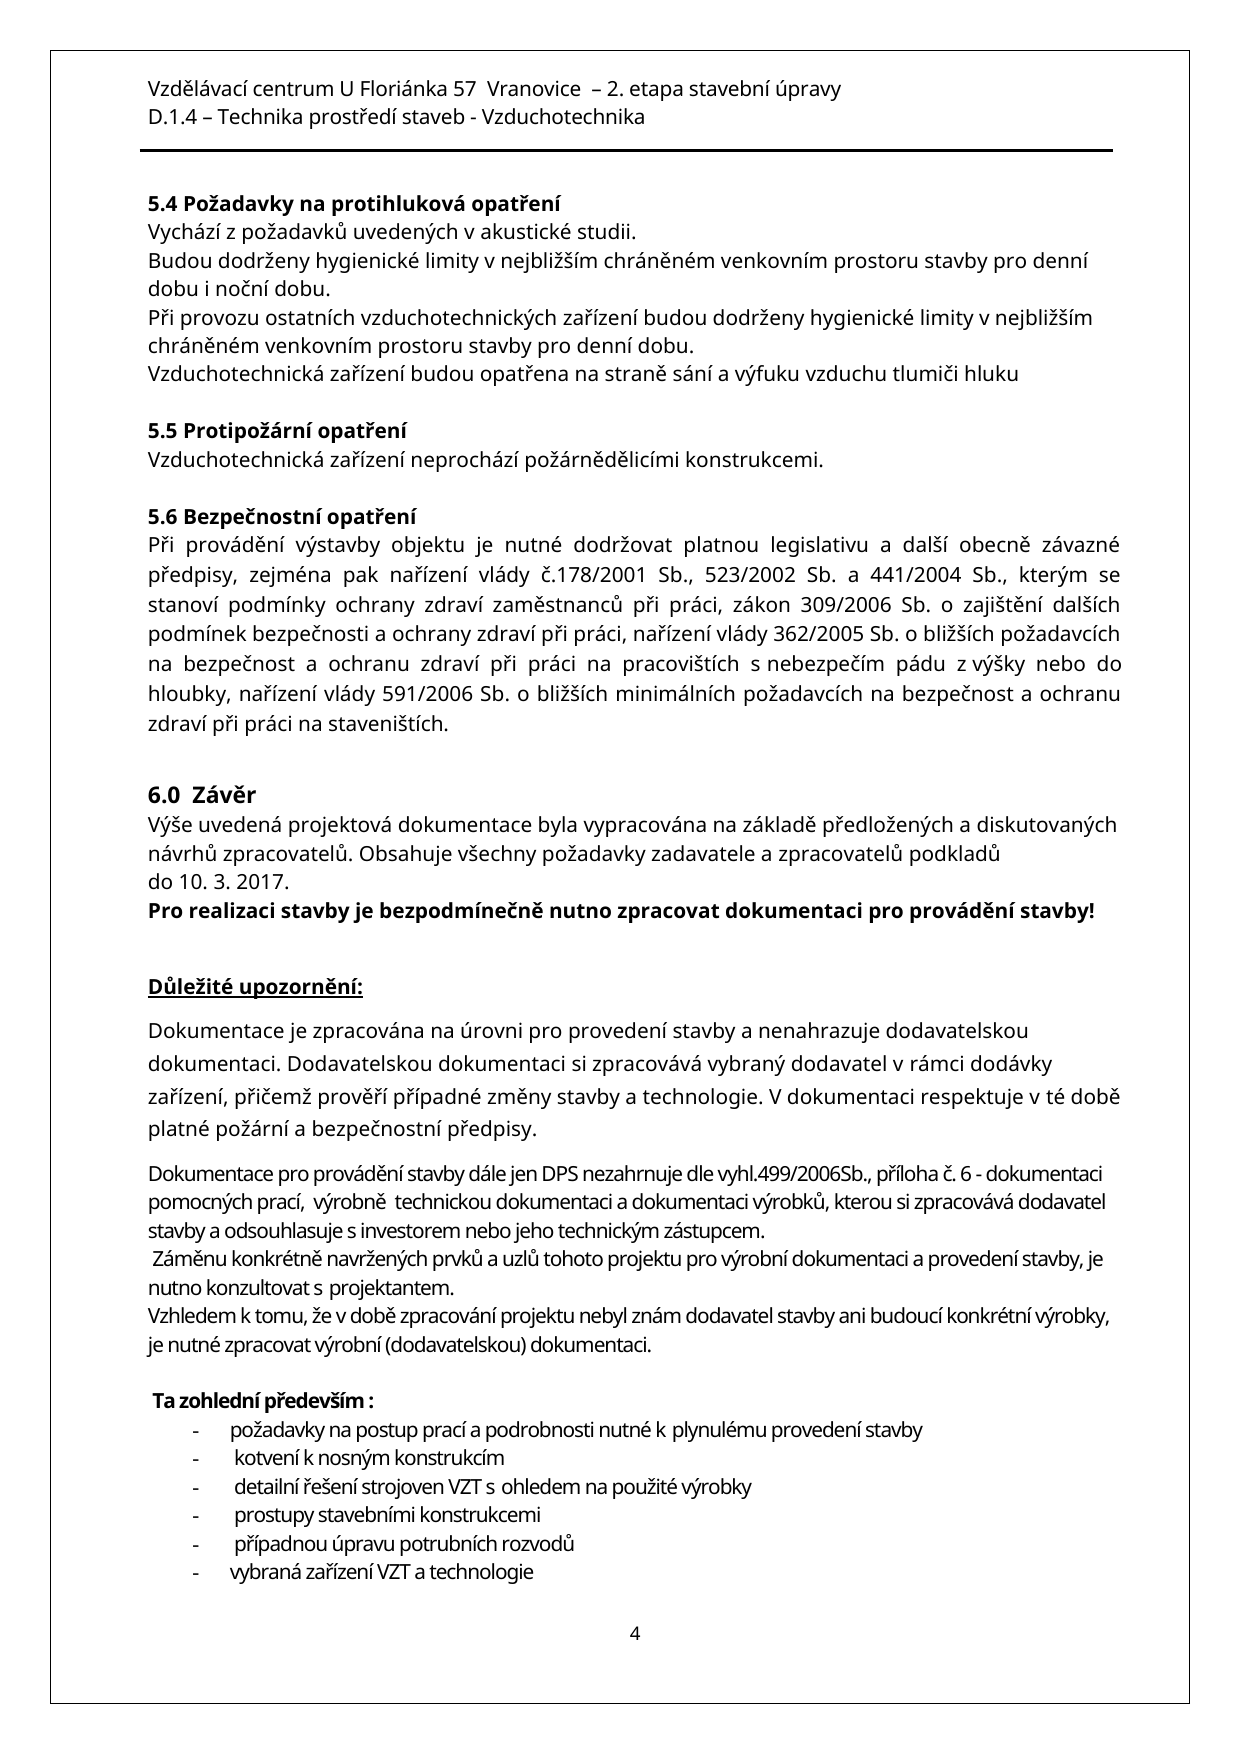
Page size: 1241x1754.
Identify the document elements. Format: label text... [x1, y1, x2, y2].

text 6.0 Závěr [148, 779, 1122, 810]
list prostupy stavebními konstrukcemi [192, 1500, 1122, 1529]
list případnou úpravu potrubních rozvodů [192, 1529, 1122, 1557]
text Důležité upozornění: [148, 972, 1122, 1001]
text Vzhledem k tomu, že v době zpracování projektu nebyl znám dodavatel stavby ani budoucí konkrétní výrobky, je nutné zpracovat výrobní (dodavatelskou) dokumentaci. [148, 1301, 1122, 1358]
list detailní řešení strojoven VZT s ohledem na použité výrobky [192, 1472, 1122, 1500]
text Výše uvedená projektová dokumentace byla vypracována na základě předložených a diskutovaných návrhů zpracovatelů. Obsahuje všechny požadavky zadavatele a zpracovatelů podkladů [148, 810, 1122, 867]
text Při provádění výstavby objektu je nutné dodržovat platnou legislativu a další obecně závazné předpisy, zejména pak nařízení vlády č.178/2001 Sb., 523/2002 Sb. a 441/2004 Sb., kterým se stanoví podmínky ochrany zdraví zaměstnanců při práci, zákon 309/2006 Sb. o zajištění dalších podmínek bezpečnosti a ochrany zdraví při práci, nařízení vlády 362/2005 Sb. o bližších požadavcích na bezpečnost a ochranu zdraví při práci na pracovištích s nebezpečím pádu z výšky nebo do hloubky, nařízení vlády 591/2006 Sb. o bližších minimálních požadavcích na bezpečnost a ochranu zdraví při práci na staveništích. [148, 530, 1122, 737]
text Pro realizaci stavby je bezpodmínečně nutno zpracovat dokumentaci pro provádění stavby! [148, 896, 1122, 924]
text Vzduchotechnická zařízení neprochází požárnědělicími konstrukcemi. [148, 445, 1122, 473]
text Při provozu ostatních vzduchotechnických zařízení budou dodrženy hygienické limity v nejbližším chráněném venkovním prostoru stavby pro denní dobu. [148, 303, 1122, 359]
text Záměnu konkrétně navržených prvků a uzlů tohoto projektu pro výrobní dokumentaci a provedení stavby, je nutno konzultovat s projektantem. [148, 1244, 1122, 1301]
list vybraná zařízení VZT a technologie [192, 1557, 1122, 1586]
list kotvení k nosným konstrukcím [192, 1443, 1122, 1472]
text Ta zohlední především : [148, 1387, 1122, 1415]
list požadavky na postup prací a podrobnosti nutné k plynulému provedení stavby [192, 1415, 1122, 1443]
text Vzduchotechnická zařízení budou opatřena na straně sání a výfuku vzduchu tlumiči hluku [148, 359, 1122, 388]
text Dokumentace pro provádění stavby dále jen DPS nezahrnuje dle vyhl.499/2006Sb., příloha č. 6 - dokumentaci pomocných prací, výrobně technickou dokumentaci a dokumentaci výrobků, kterou si zpracovává dodavatel stavby a odsouhlasuje s investorem nebo jeho technickým zástupcem. [148, 1159, 1122, 1244]
text 5.6 Bezpečnostní opatření [148, 502, 1122, 530]
text Dokumentace je zpracována na úrovni pro provedení stavby a nenahrazuje dodavatelskou dokumentaci. Dodavatelskou dokumentaci si zpracovává vybraný dodavatel v rámci dodávky zařízení, přičemž prověří případné změny stavby a technologie. V dokumentaci respektuje v té době platné požární a bezpečnostní předpisy. [148, 1017, 1122, 1143]
text 5.5 Protipožární opatření [148, 416, 1122, 445]
text do 10. 3. 2017. [148, 867, 1122, 896]
text Vychází z požadavků uvedených v akustické studii. [148, 217, 1122, 246]
text Budou dodrženy hygienické limity v nejbližším chráněném venkovním prostoru stavby pro denní dobu i noční dobu. [148, 246, 1122, 303]
text 5.4 Požadavky na protihluková opatření [148, 189, 1122, 217]
